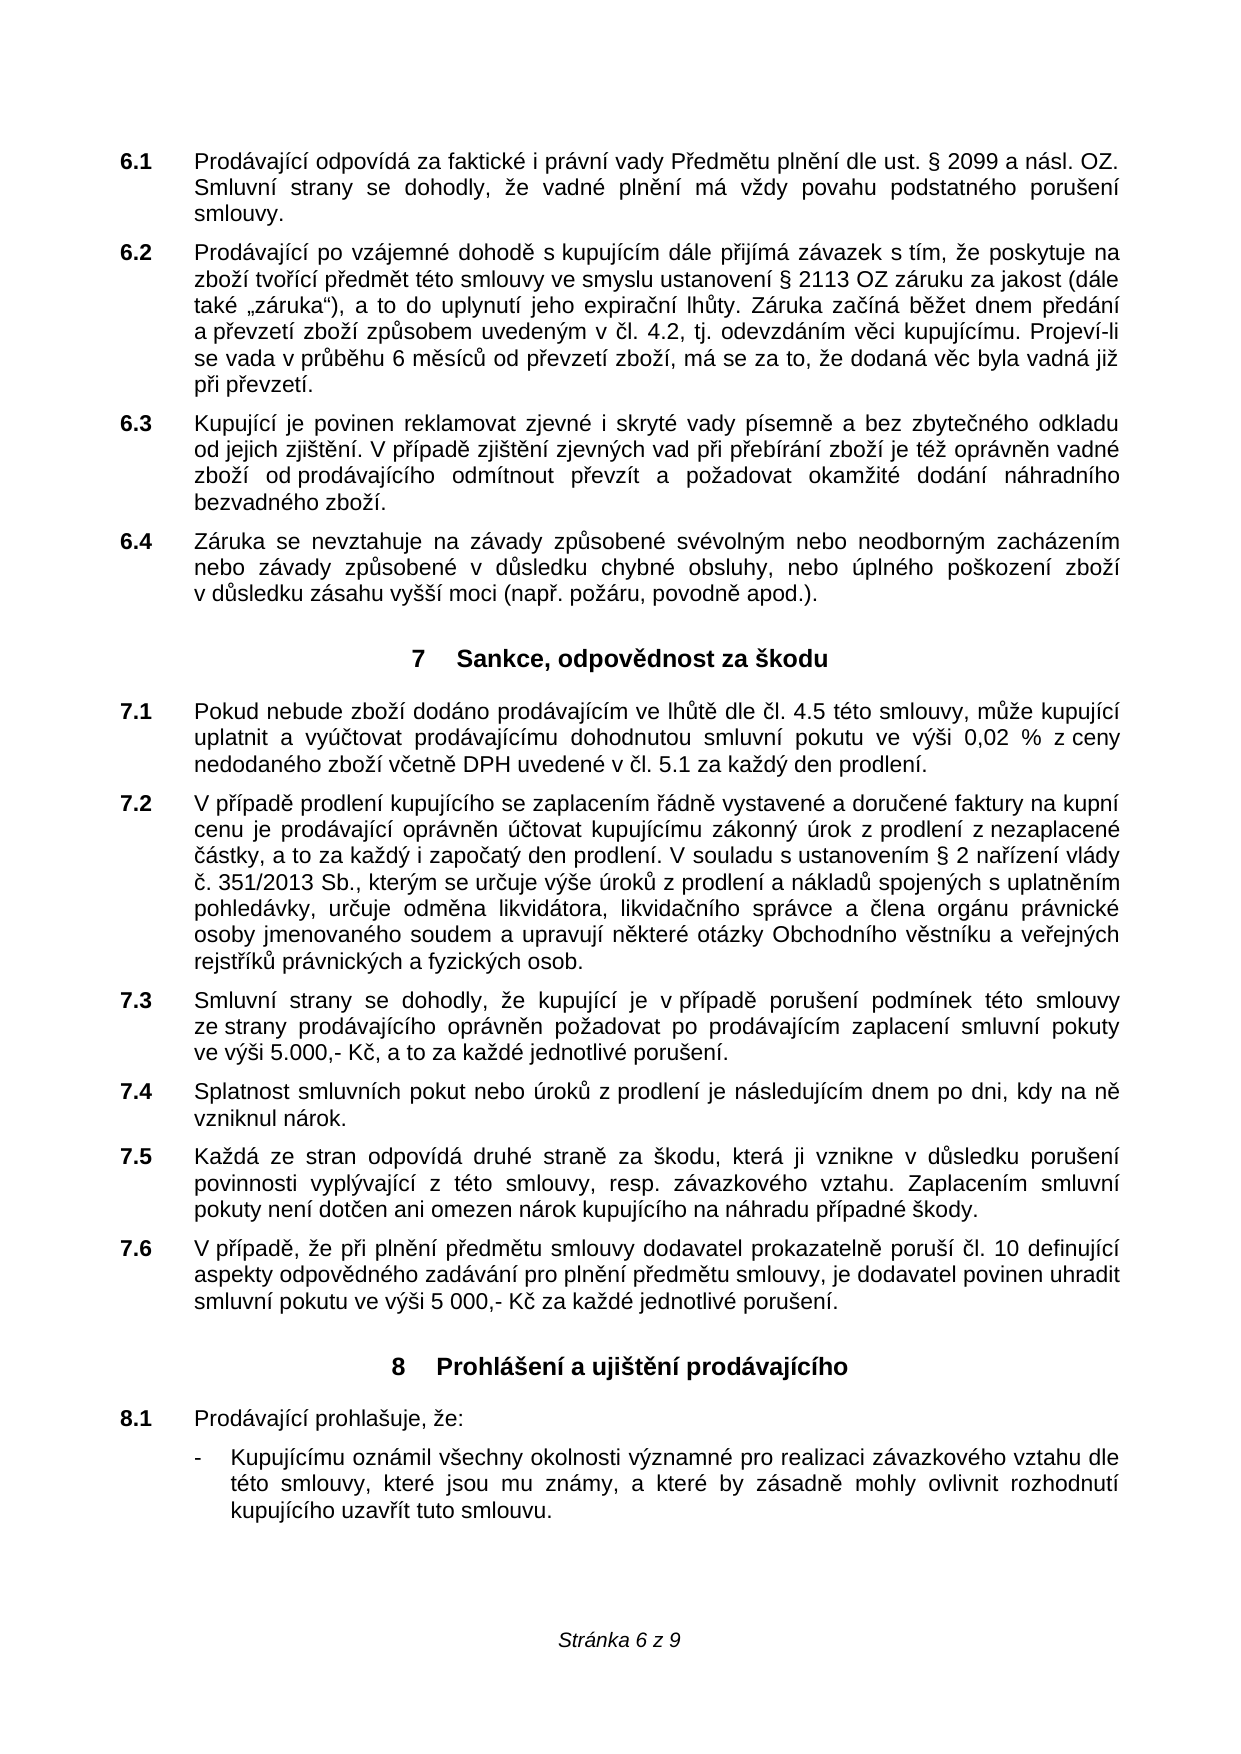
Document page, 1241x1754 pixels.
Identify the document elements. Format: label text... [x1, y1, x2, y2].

subtitle V případě prodlení kupujícího se zaplacením řádně vystavené a doručené faktury na kupní cenu je prodávající oprávněn účtovat kupujícímu zákonný úrok z prodlení z nezaplacené částky, a to za každý i započatý den prodlení. V souladu s ustanovením § 2 nařízení vlády č. 351/2013 Sb., kterým se určuje výše úroků z prodlení a nákladů spojených s uplatněním pohledávky, určuje odměna likvidátora, likvidačního správce a člena orgánu právnické osoby jmenovaného soudem a upravují některé otázky Obchodního věstníku a veřejných rejstříků právnických a fyzických osob. [120, 789, 1120, 974]
subtitle Prodávající po vzájemné dohodě s kupujícím dále přijímá závazek s tím, že poskytuje na zboží tvořící předmět této smlouvy ve smyslu ustanovení § 2113 OZ záruku za jakost (dále také „záruka“), a to do uplynutí jeho expirační lhůty. Záruka začíná běžet dnem předání a převzetí zboží způsobem uvedeným v čl. 4.2, tj. odevzdáním věci kupujícímu. Projeví-li se vada v průběhu 6 měsíců od převzetí zboží, má se za to, že dodaná věc byla vadná již při převzetí. [120, 239, 1120, 397]
list Kupujícímu oznámil všechny okolnosti významné pro realizaci závazkového vztahu dle této smlouvy, které jsou mu známy, a které by zásadně mohly ovlivnit rozhodnutí kupujícího uzavřít tuto smlouvu. [194, 1444, 1120, 1523]
subtitle Kupující je povinen reklamovat zjevné i skryté vady písemně a bez zbytečného odkladu od jejich zjištění. V případě zjištění zjevných vad při přebírání zboží je též oprávněn vadné zboží od prodávajícího odmítnout převzít a požadovat okamžité dodání náhradního bezvadného zboží. [120, 410, 1120, 515]
subtitle Splatnost smluvních pokut nebo úroků z prodlení je následujícím dnem po dni, kdy na ně vzniknul nárok. [120, 1078, 1120, 1131]
text 7.6 V případě, že při plnění předmětu smlouvy dodavatel prokazatelně poruší čl. 10 definující aspekty odpovědného zadávání pro plnění předmětu smlouvy, je dodavatel povinen uhradit smluvní pokutu ve výši 5 000,- Kč za každé jednotlivé porušení. [120, 1235, 1120, 1314]
subtitle Prodávající prohlašuje, že: [120, 1405, 1120, 1432]
subtitle Pokud nebude zboží dodáno prodávajícím ve lhůtě dle čl. 4.5 této smlouvy, může kupující uplatnit a vyúčtovat prodávajícímu dohodnutou smluvní pokutu ve výši 0,02 % z ceny nedodaného zboží včetně DPH uvedené v čl. 5.1 za každý den prodlení. [120, 698, 1120, 777]
subtitle Záruka se nevztahuje na závady způsobené svévolným nebo neodborným zacházením nebo závady způsobené v důsledku chybné obsluhy, nebo úplného poškození zboží v důsledku zásahu vyšší moci (např. požáru, povodně apod.). [120, 528, 1120, 607]
subtitle Prodávající odpovídá za faktické i právní vady Předmětu plnění dle ust. § 2099 a násl. OZ. Smluvní strany se dohodly, že vadné plnění má vždy povahu podstatného porušení smlouvy. [120, 148, 1120, 227]
subtitle Prohlášení a ujištění prodávajícího [120, 1351, 1120, 1380]
subtitle Smluvní strany se dohodly, že kupující je v případě porušení podmínek této smlouvy ze strany prodávajícího oprávněn požadovat po prodávajícím zaplacení smluvní pokuty ve výši 5.000,- Kč, a to za každé jednotlivé porušení. [120, 987, 1120, 1066]
subtitle Každá ze stran odpovídá druhé straně za škodu, která ji vznikne v důsledku porušení povinnosti vyplývající z této smlouvy, resp. závazkového vztahu. Zaplacením smluvní pokuty není dotčen ani omezen nárok kupujícího na náhradu případné škody. [120, 1143, 1120, 1222]
subtitle Sankce, odpovědnost za škodu [120, 644, 1120, 673]
